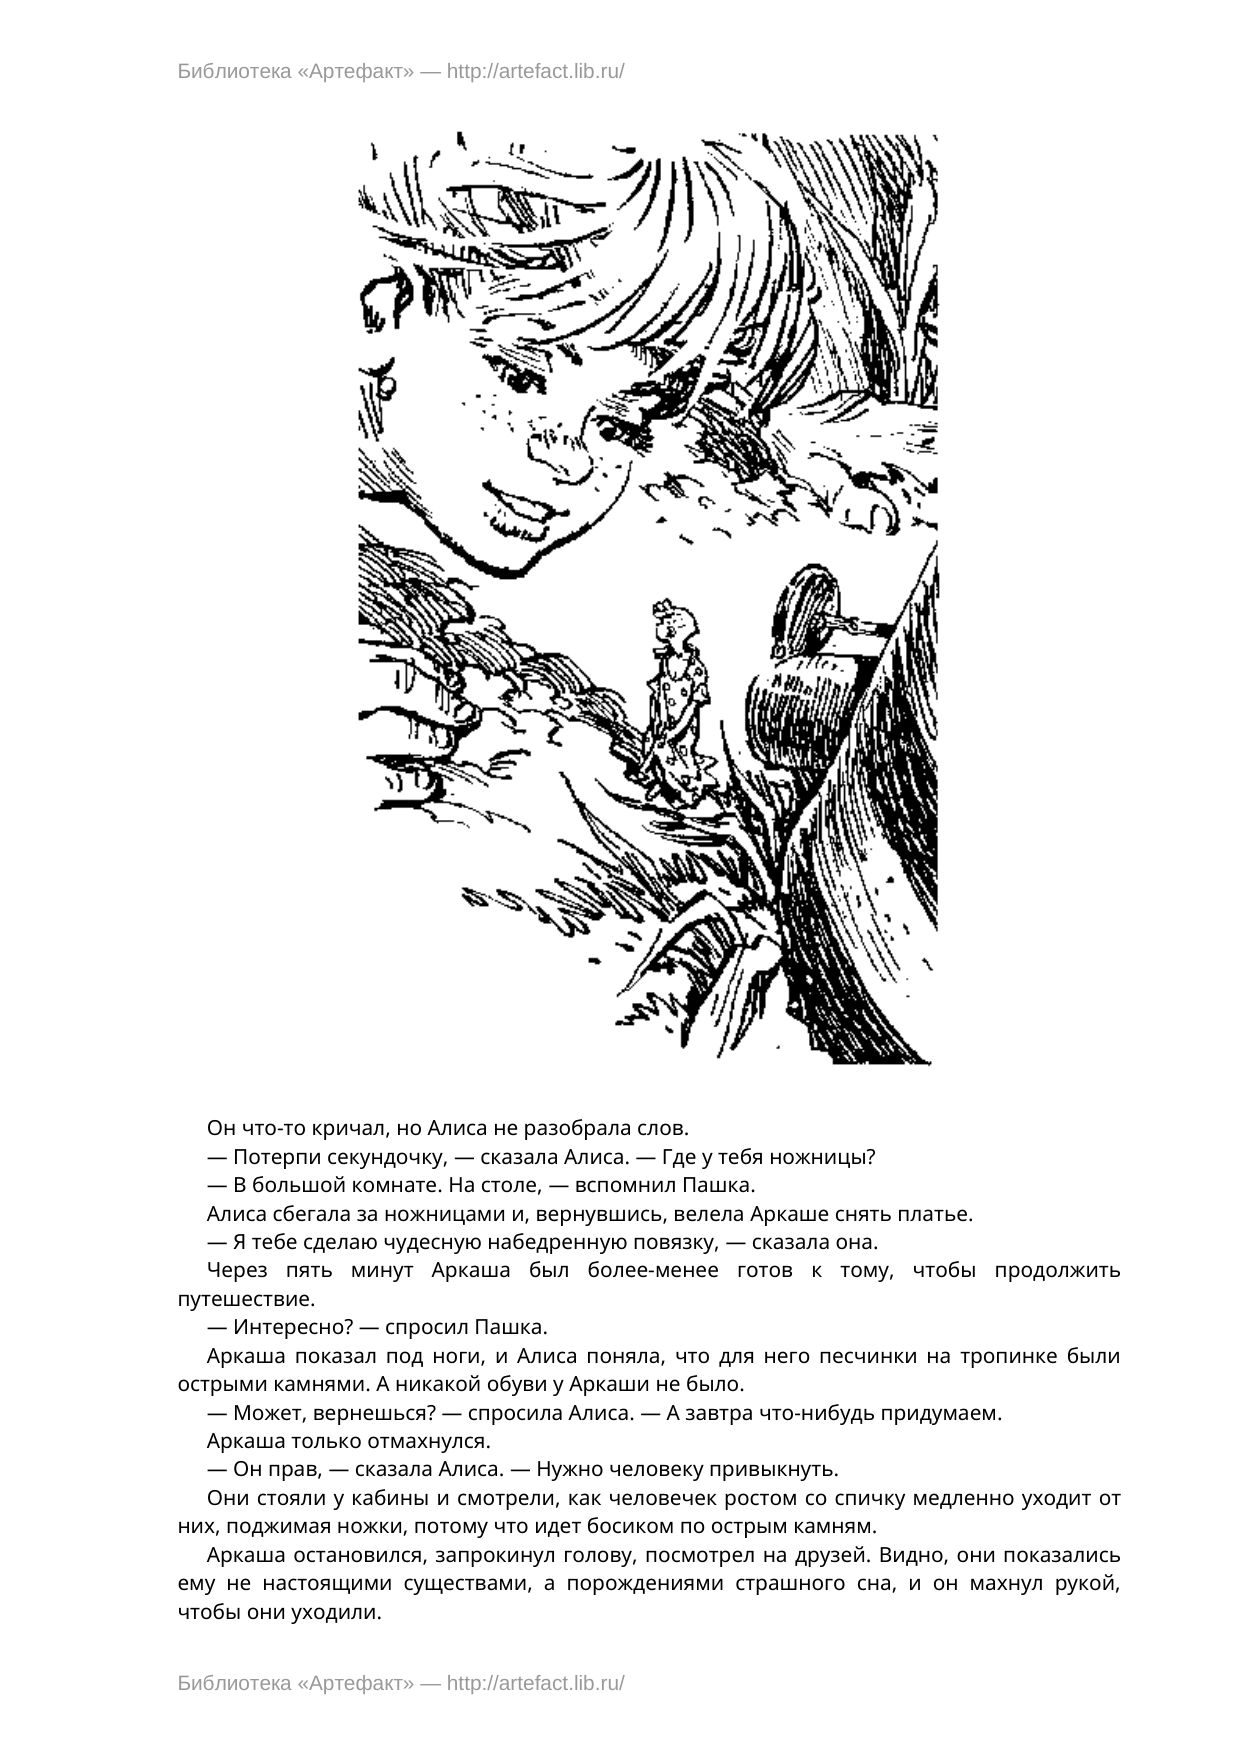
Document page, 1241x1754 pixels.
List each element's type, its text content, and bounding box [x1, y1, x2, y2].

text — Потерпи секундочку, — сказала Алиса. — Где у тебя ножницы? [177, 1142, 1122, 1170]
text — В большой комнате. На столе, — вспомнил Пашка. [177, 1170, 1122, 1199]
text — Интересно? — спросил Пашка. [177, 1312, 1122, 1341]
text — Может, вернешься? — спросила Алиса. — А завтра что-нибудь придумаем. [177, 1398, 1122, 1426]
text Аркаша только отмахнулся. [177, 1426, 1122, 1454]
text Аркаша остановился, запрокинул голову, посмотрел на друзей. Видно, они показались ему не настоящими существами, а порождениями страшного сна, и он махнул рукой, чтобы они уходили. [177, 1540, 1122, 1625]
text Он что-то кричал, но Алиса не разобрала слов. [177, 1113, 1122, 1142]
picture [337, 118, 963, 1085]
text — Он прав, — сказала Алиса. — Нужно человеку привыкнуть. [177, 1454, 1122, 1483]
text Они стояли у кабины и смотрели, как человечек ростом со спичку медленно уходит от них, поджимая ножки, потому что идет босиком по острым камням. [177, 1483, 1122, 1540]
text Через пять минут Аркаша был более-менее готов к тому, чтобы продолжить путешествие. [177, 1256, 1122, 1312]
text Аркаша показал под ноги, и Алиса поняла, что для него песчинки на тропинке были острыми камнями. А никакой обуви у Аркаши не было. [177, 1341, 1122, 1398]
text Алиса сбегала за ножницами и, вернувшись, велела Аркаше снять платье. [177, 1199, 1122, 1227]
text — Я тебе сделаю чудесную набедренную повязку, — сказала она. [177, 1227, 1122, 1256]
